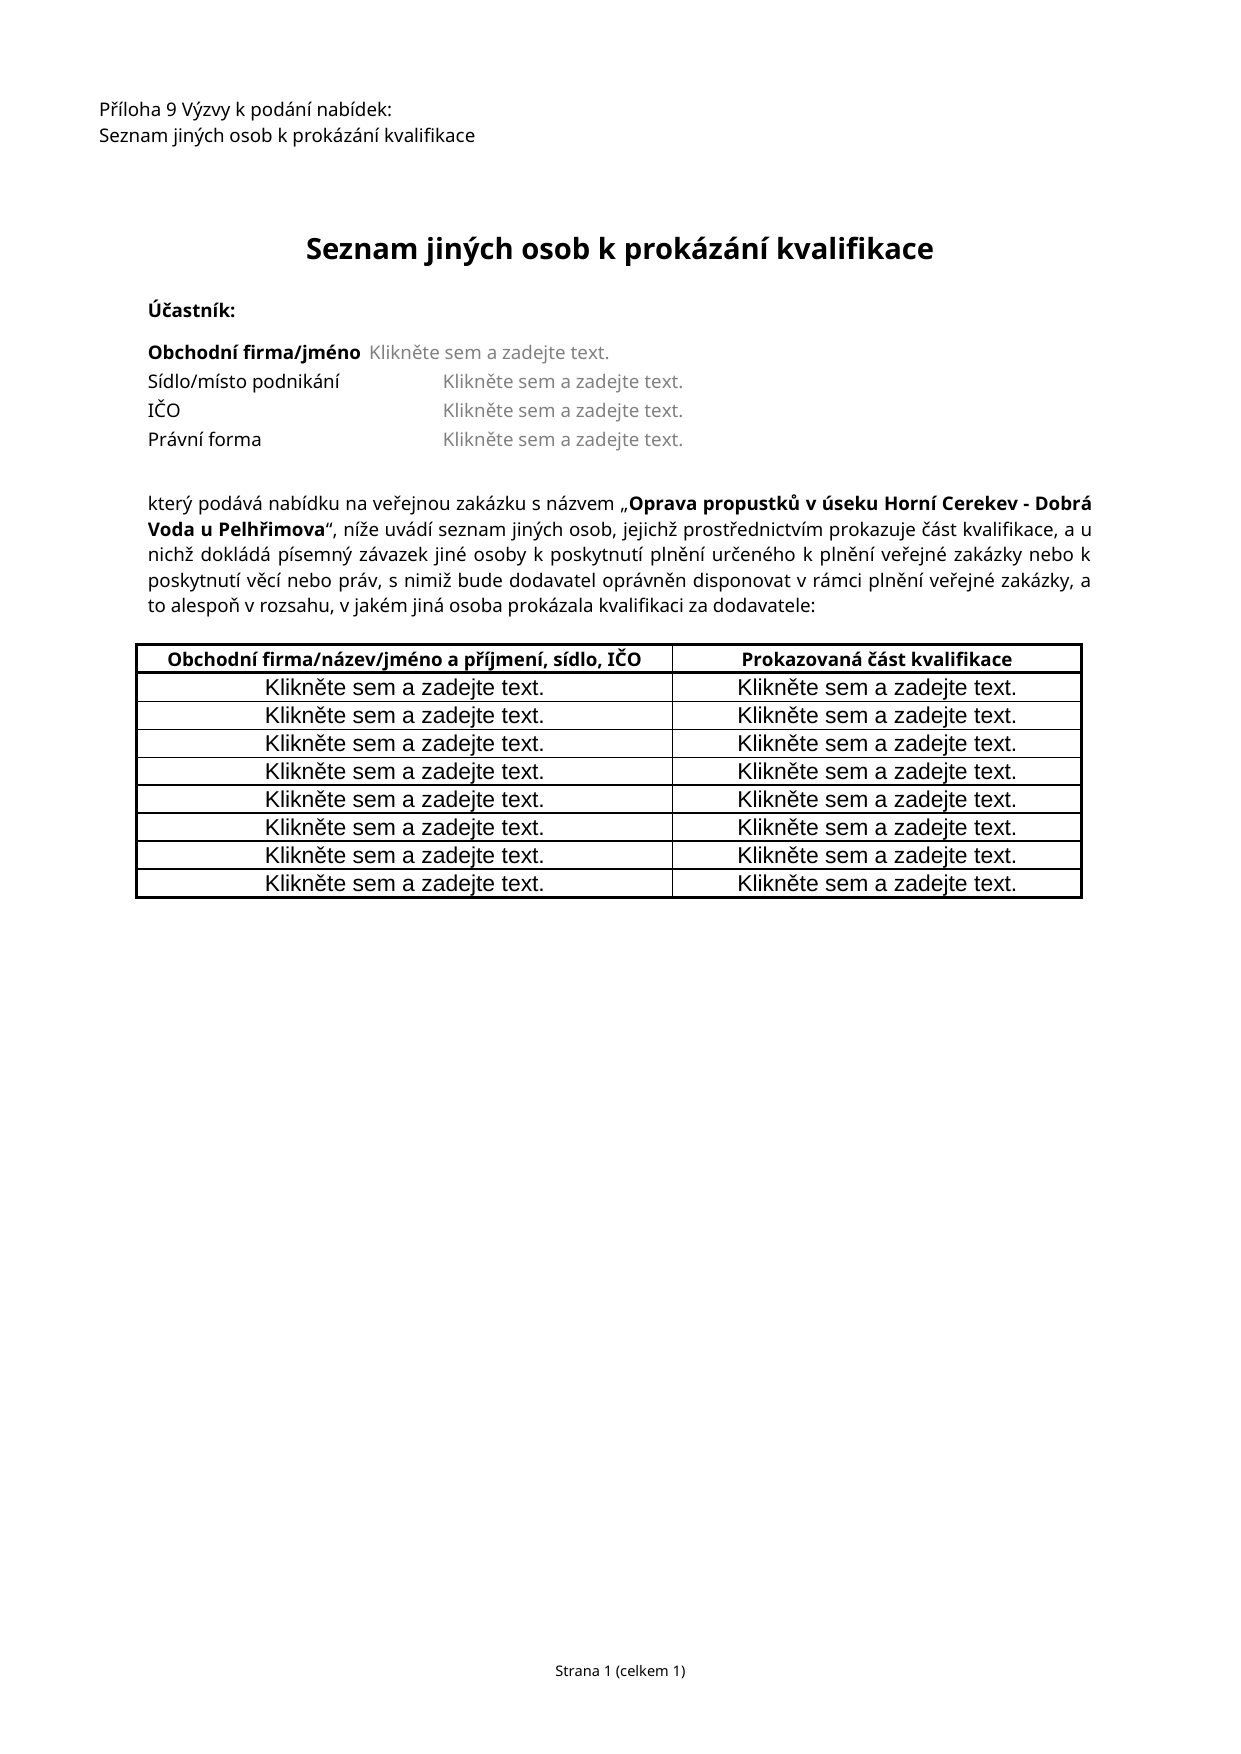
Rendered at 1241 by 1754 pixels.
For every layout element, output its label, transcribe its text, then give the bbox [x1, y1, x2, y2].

text který podává nabídku na veřejnou zakázku s názvem „Oprava propustků v úseku Horní Cerekev - Dobrá Voda u Pelhřimova“, níže uvádí seznam jiných osob, jejichž prostřednictvím prokazuje část kvalifikace, a u nichž dokládá písemný závazek jiné osoby k poskytnutí plnění určeného k plnění veřejné zakázky nebo k poskytnutí věcí nebo práv, s nimiž bude dodavatel oprávněn disponovat v rámci plnění veřejné zakázky, a to alespoň v rozsahu, v jakém jiná osoba prokázala kvalifikaci za dodavatele: [148, 490, 1093, 618]
text Obchodní firma/jméno [148, 336, 1093, 365]
table_header Prokazovaná část kvalifikace [673, 646, 1080, 671]
title Seznam jiných osob k prokázání kvalifikace [148, 228, 1093, 268]
text Právní forma [148, 423, 1093, 452]
text Účastník: [148, 293, 1093, 324]
table_header Obchodní firma/název/jméno a příjmení, sídlo, IČO [138, 646, 672, 671]
text Sídlo/místo podnikání [148, 365, 1093, 394]
text IČO [148, 394, 1093, 423]
